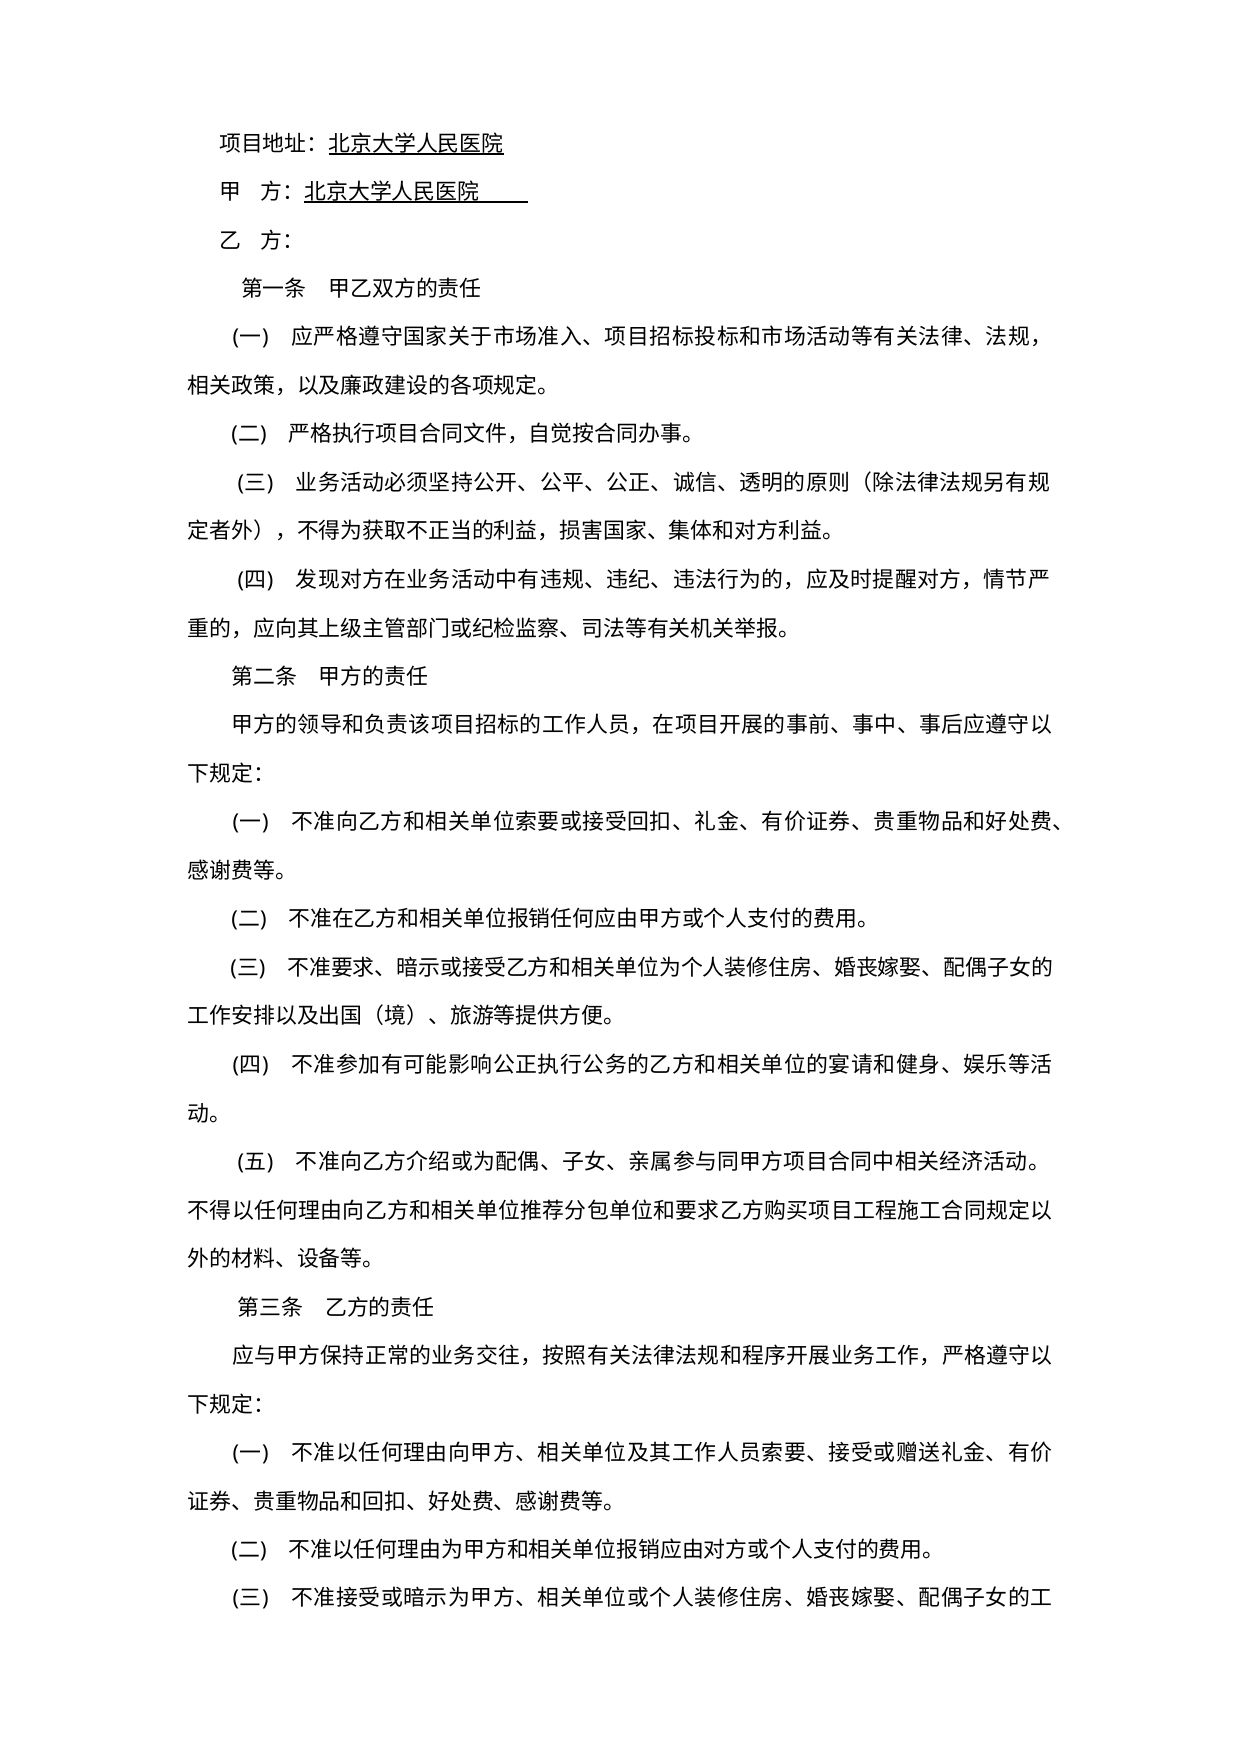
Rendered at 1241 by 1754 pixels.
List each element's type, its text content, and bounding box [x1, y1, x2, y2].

text 第一条 甲乙双方的责任 [169, 271, 1053, 303]
text (三) 不准要求、暗示或接受乙方和相关单位为个人装修住房、婚丧嫁娶、配偶子女的工作安排以及出国（境）、旅游等提供方便。 [187, 949, 1053, 1031]
text 第三条 乙方的责任 [187, 1289, 1053, 1322]
text (一) 应严格遵守国家关于市场准入、项目招标投标和市场活动等有关法律、法规，相关政策，以及廉政建设的各项规定。 [187, 319, 1053, 400]
text 第二条 甲方的责任 [187, 658, 1053, 691]
text (四) 不准参加有可能影响公正执行公务的乙方和相关单位的宴请和健身、娱乐等活动。 [187, 1046, 1053, 1128]
text (二) 严格执行项目合同文件，自觉按合同办事。 [187, 416, 1053, 448]
text (一) 不准以任何理由向甲方、相关单位及其工作人员索要、接受或赠送礼金、有价证券、贵重物品和回扣、好处费、感谢费等。 [187, 1435, 1053, 1516]
text (二) 不准以任何理由为甲方和相关单位报销应由对方或个人支付的费用。 [187, 1532, 1053, 1564]
text 甲方的领导和负责该项目招标的工作人员，在项目开展的事前、事中、事后应遵守以下规定： [187, 707, 1053, 788]
text (一) 不准向乙方和相关单位索要或接受回扣、礼金、有价证券、贵重物品和好处费、感谢费等。 [187, 804, 1053, 885]
text 项目地址：北京大学人民医院 [169, 126, 1053, 158]
text (三) 业务活动必须坚持公开、公平、公正、诚信、透明的原则（除法律法规另有规定者外），不得为获取不正当的利益，损害国家、集体和对方利益。 [187, 464, 1053, 546]
text 应与甲方保持正常的业务交往，按照有关法律法规和程序开展业务工作，严格遵守以下规定： [187, 1338, 1053, 1419]
text (五) 不准向乙方介绍或为配偶、子女、亲属参与同甲方项目合同中相关经济活动。不得以任何理由向乙方和相关单位推荐分包单位和要求乙方购买项目工程施工合同规定以外的材料、设备等。 [187, 1143, 1053, 1273]
text (四) 发现对方在业务活动中有违规、违纪、违法行为的，应及时提醒对方，情节严重的，应向其上级主管部门或纪检监察、司法等有关机关举报。 [187, 561, 1053, 643]
text (二) 不准在乙方和相关单位报销任何应由甲方或个人支付的费用。 [187, 901, 1053, 933]
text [187, 1580, 1053, 1613]
text 乙 方： [169, 222, 1053, 255]
text 甲 方：北京大学人民医院 [169, 174, 1053, 206]
